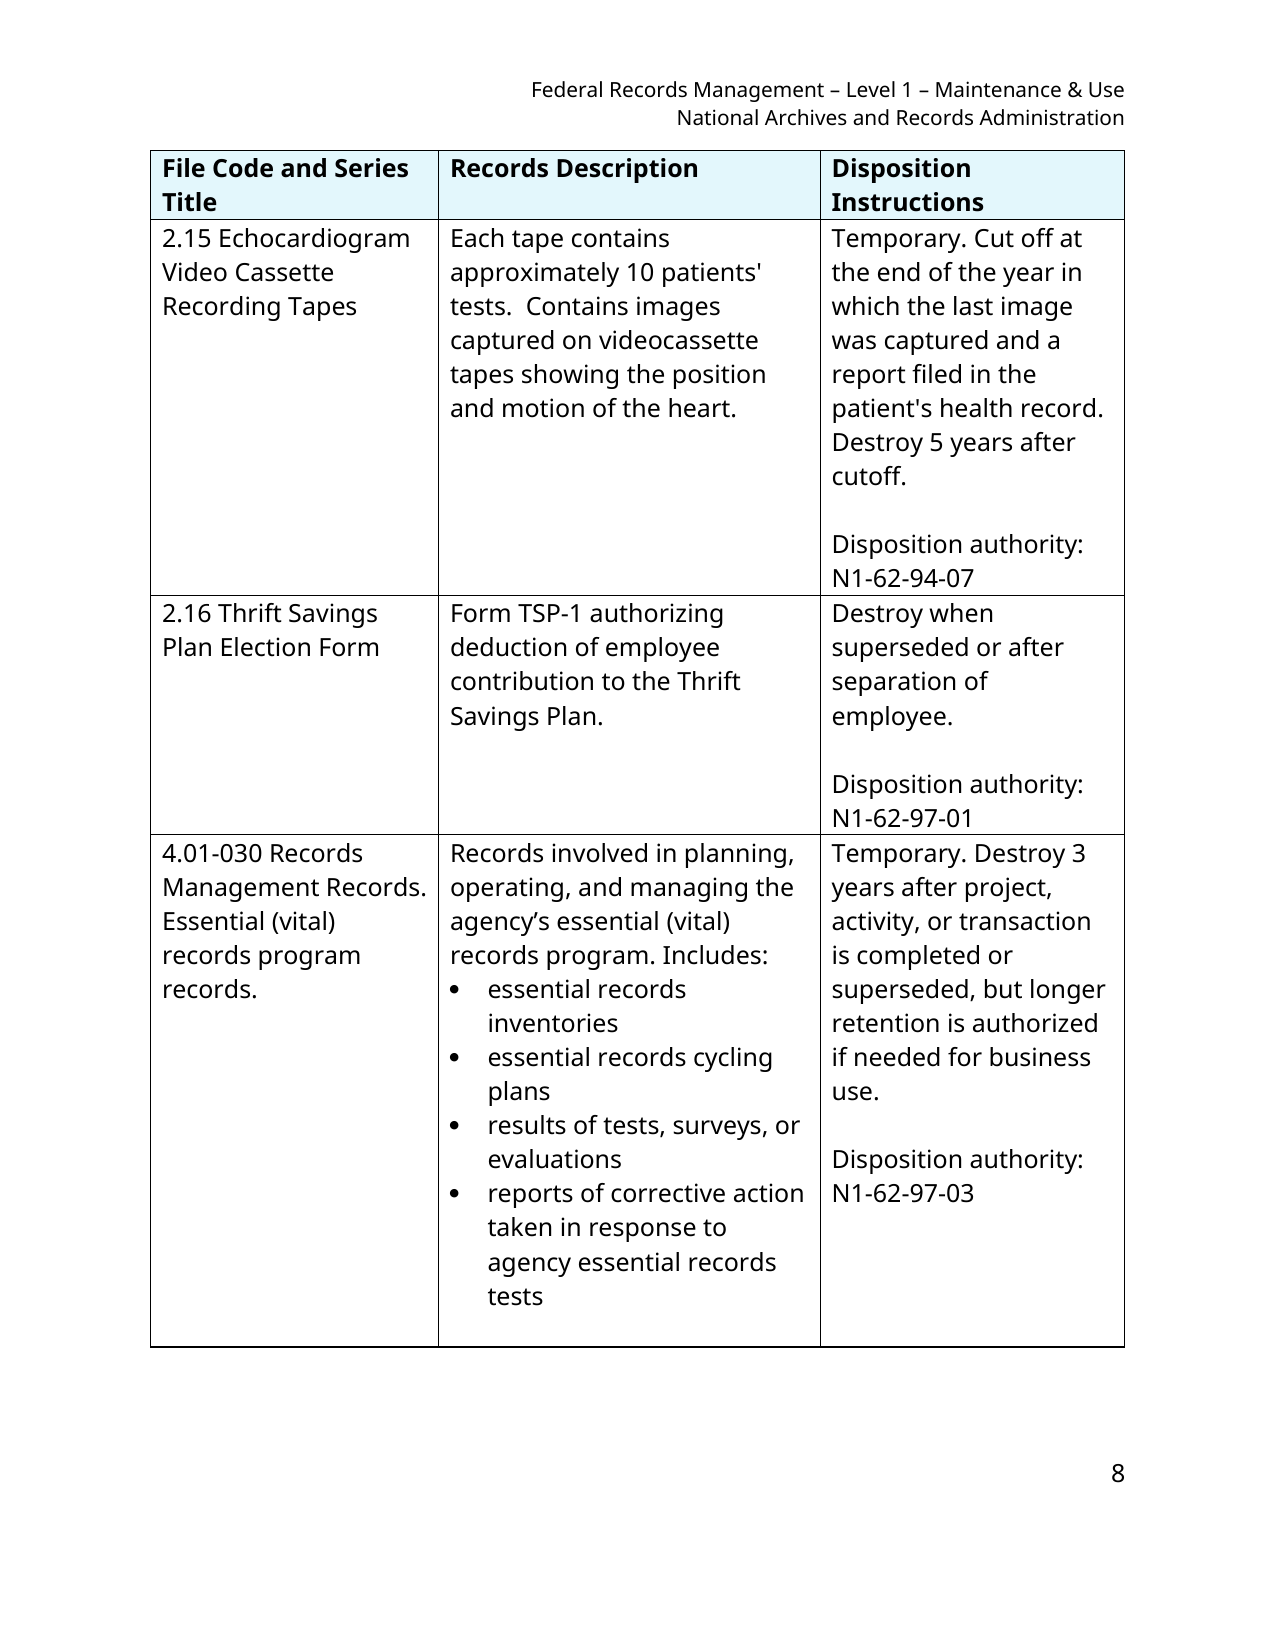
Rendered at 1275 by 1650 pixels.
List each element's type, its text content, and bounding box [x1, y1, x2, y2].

table_cell 2.15 Echocardiogram Video Cassette Recording Tapes [151, 220, 438, 595]
table_cell Destroy when superseded or after separation of employee. Disposition authority: N1-62-97-01 [821, 596, 1124, 834]
table_header File Code and Series Title [151, 151, 438, 219]
table_header Records Description [439, 151, 820, 219]
table_cell Temporary. Cut off at the end of the year in which the last image was captured and a report filed in the patient's health record. Destroy 5 years after cutoff. Disposition authority: N1-62-94-07 [821, 220, 1124, 595]
table_cell Each tape contains approximately 10 patients' tests. Contains images captured on videocassette tapes showing the position and motion of the heart. [439, 220, 820, 595]
table_cell 2.16 Thrift Savings Plan Election Form [151, 596, 438, 834]
table_header Disposition Instructions [821, 151, 1124, 219]
table_cell Temporary. Destroy 3 years after project, activity, or transaction is completed or superseded, but longer retention is authorized if needed for business use. Disposition authority: N1-62-97-03 [821, 835, 1124, 1346]
table_cell 4.01-030 Records Management Records. Essential (vital) records program records. [151, 835, 438, 1346]
table_cell Records involved in planning, operating, and managing the agency’s essential (vital) records program. Includes: essential records inventories essential records cycling plans results of tests, surveys, or evaluations reports of corrective action taken in response to agency essential records tests [439, 835, 820, 1346]
table_cell Form TSP-1 authorizing deduction of employee contribution to the Thrift Savings Plan. [439, 596, 820, 834]
